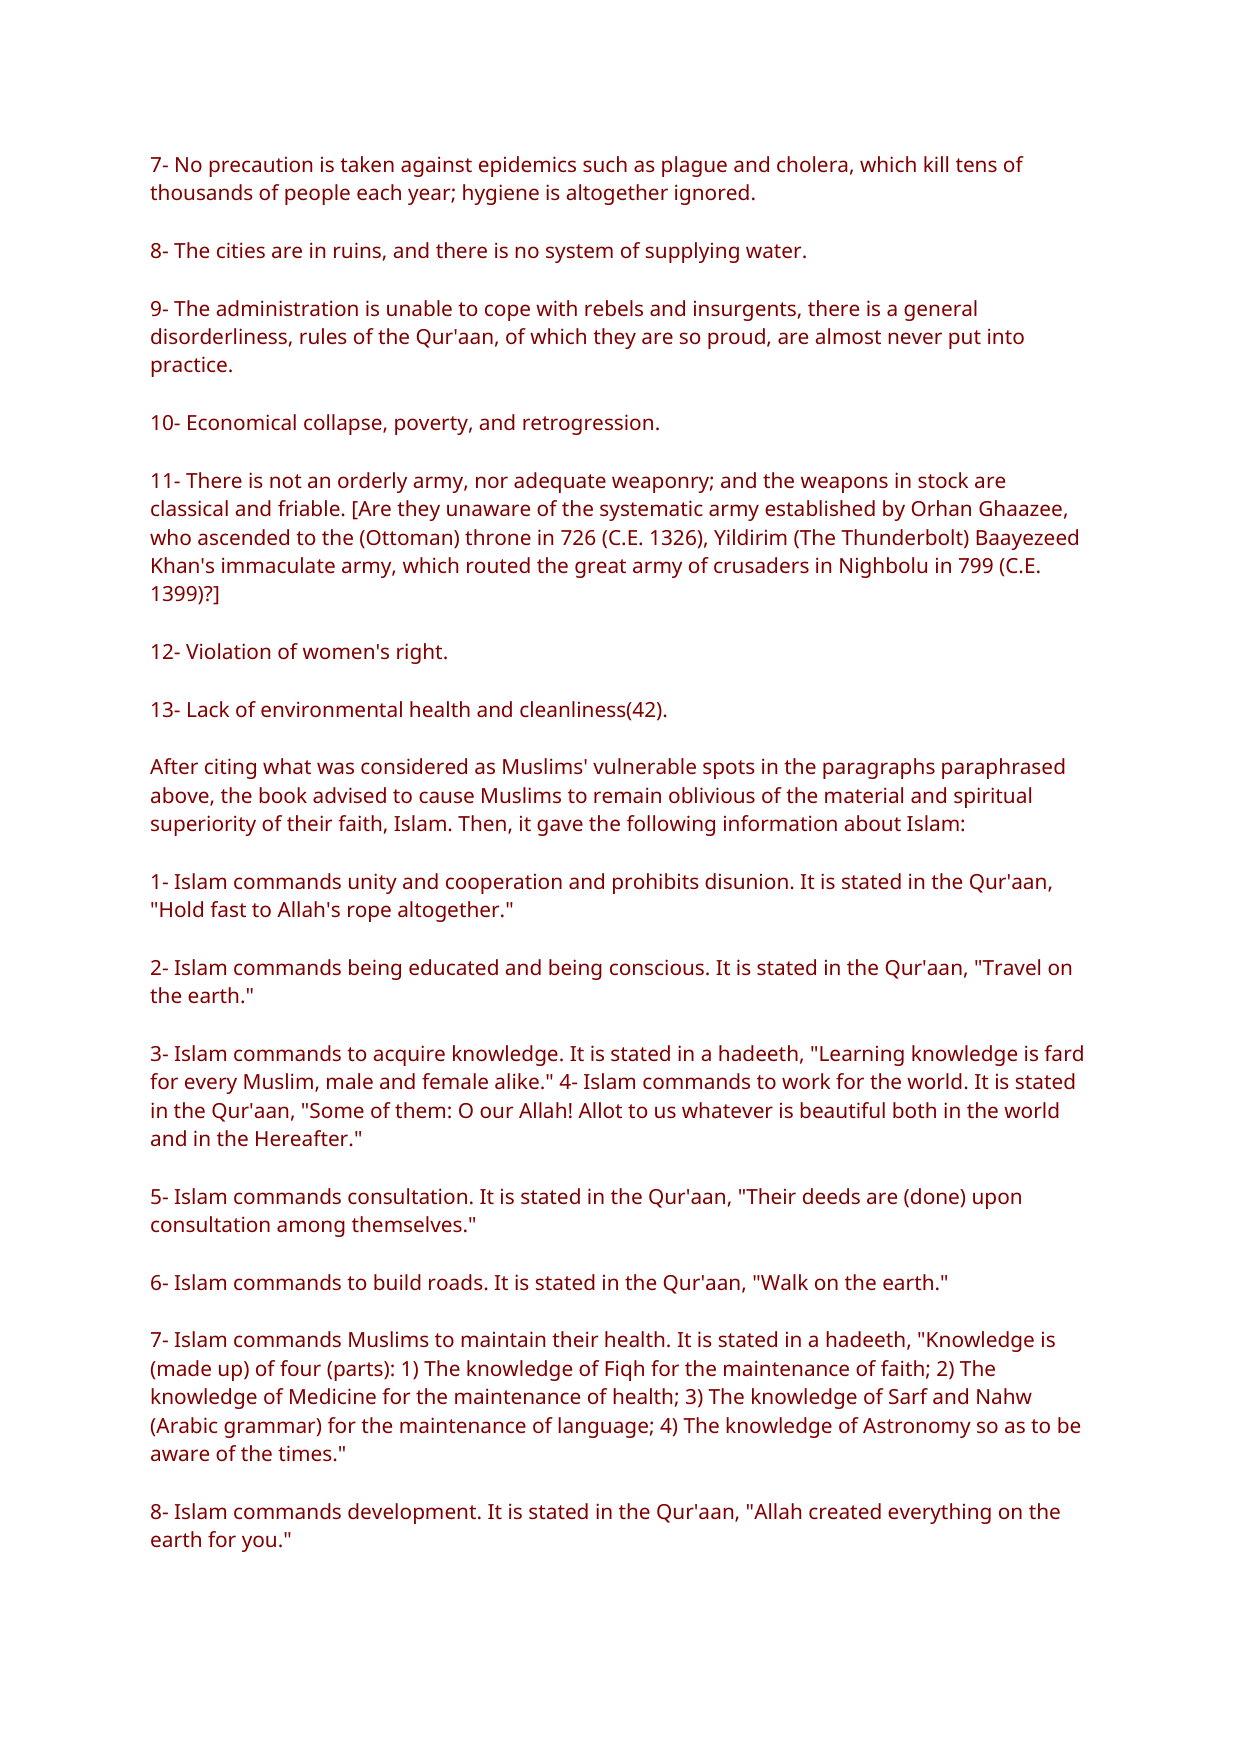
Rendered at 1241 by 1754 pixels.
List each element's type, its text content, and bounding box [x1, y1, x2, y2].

text 7- No precaution is taken against epidemics such as plague and cholera, which kill tens of thousands of people each year; hygiene is altogether ignored. [150, 150, 1090, 207]
text 5- Islam commands consultation. It is stated in the Qur'aan, "Their deeds are (done) upon consultation among themselves." [150, 1182, 1090, 1239]
text 1- Islam commands unity and cooperation and prohibits disunion. It is stated in the Qur'aan, "Hold fast to Allah's rope altogether." [150, 867, 1090, 924]
text 6- Islam commands to build roads. It is stated in the Qur'aan, "Walk on the earth." [150, 1268, 1090, 1296]
text 3- Islam commands to acquire knowledge. It is stated in a hadeeth, "Learning knowledge is fard for every Muslim, male and female alike." 4- Islam commands to work for the world. It is stated in the Qur'aan, "Some of them: O our Allah! Allot to us whatever is beautiful both in the world and in the Hereafter." [150, 1039, 1090, 1153]
text After citing what was considered as Muslims' vulnerable spots in the paragraphs paraphrased above, the book advised to cause Muslims to remain oblivious of the material and spiritual superiority of their faith, Islam. Then, it gave the following information about Islam: [150, 752, 1090, 838]
text 8- The cities are in ruins, and there is no system of supplying water. [150, 236, 1090, 264]
text 11- There is not an orderly army, nor adequate weaponry; and the weapons in stock are classical and friable. [Are they unaware of the systematic army established by Orhan Ghaazee, who ascended to the (Ottoman) throne in 726 (C.E. 1326), Yildirim (The Thunderbolt) Baayezeed Khan's immaculate army, which routed the great army of crusaders in Nighbolu in 799 (C.E. 1399)?] [150, 466, 1090, 608]
text 8- Islam commands development. It is stated in the Qur'aan, "Allah created everything on the earth for you." [150, 1497, 1090, 1554]
text 12- Violation of women's right. [150, 637, 1090, 666]
text 2- Islam commands being educated and being conscious. It is stated in the Qur'aan, "Travel on the earth." [150, 953, 1090, 1010]
text 10- Economical collapse, poverty, and retrogression. [150, 408, 1090, 437]
text 13- Lack of environmental health and cleanliness(42). [150, 695, 1090, 723]
text 7- Islam commands Muslims to maintain their health. It is stated in a hadeeth, "Knowledge is (made up) of four (parts): 1) The knowledge of Fiqh for the maintenance of faith; 2) The knowledge of Medicine for the maintenance of health; 3) The knowledge of Sarf and Nahw (Arabic grammar) for the maintenance of language; 4) The knowledge of Astronomy so as to be aware of the times." [150, 1325, 1090, 1468]
text 9- The administration is unable to cope with rebels and insurgents, there is a general disorderliness, rules of the Qur'aan, of which they are so proud, are almost never put into practice. [150, 294, 1090, 379]
